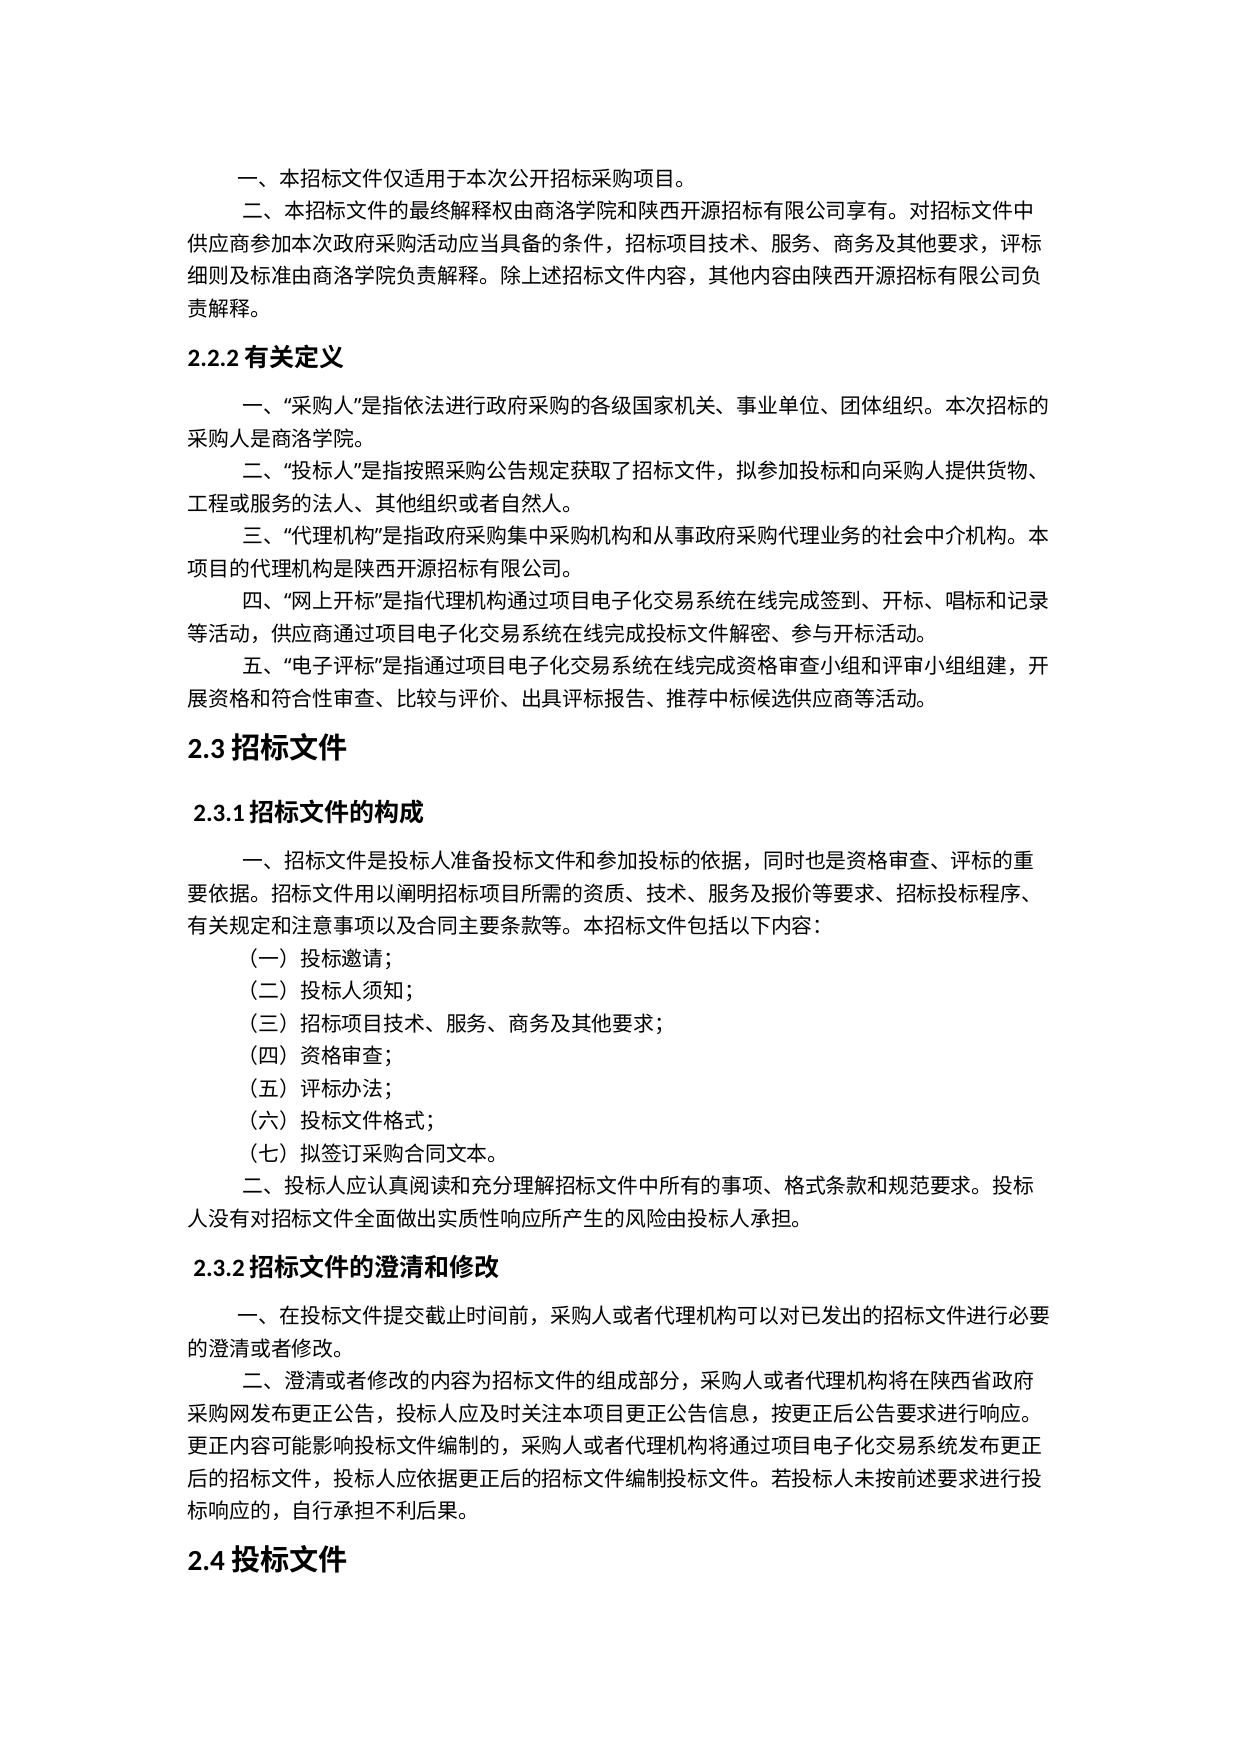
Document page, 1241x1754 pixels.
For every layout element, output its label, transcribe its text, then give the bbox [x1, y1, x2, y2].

text 二、“投标人”是指按照采购公告规定获取了招标文件，拟参加投标和向采购人提供货物、工程或服务的法人、其他组织或者自然人。 [187, 454, 1053, 519]
text 2.4投标文件 [187, 1527, 1053, 1592]
text 二、本招标文件的最终解释权由商洛学院和陕西开源招标有限公司享有。对招标文件中供应商参加本次政府采购活动应当具备的条件，招标项目技术、服务、商务及其他要求，评标细则及标准由商洛学院负责解释。除上述招标文件内容，其他内容由陕西开源招标有限公司负责解释。 [187, 194, 1053, 324]
text （六）投标文件格式； [187, 1104, 1053, 1137]
text （二）投标人须知； [187, 974, 1053, 1007]
text 一、本招标文件仅适用于本次公开招标采购项目。 [187, 162, 1053, 194]
text （四）资格审查； [187, 1039, 1053, 1072]
text 2.3.1招标文件的构成 [187, 779, 1053, 844]
text 一、招标文件是投标人准备投标文件和参加投标的依据，同时也是资格审查、评标的重要依据。招标文件用以阐明招标项目所需的资质、技术、服务及报价等要求、招标投标程序、有关规定和注意事项以及合同主要条款等。本招标文件包括以下内容： [187, 844, 1053, 942]
text 三、“代理机构”是指政府采购集中采购机构和从事政府采购代理业务的社会中介机构。本项目的代理机构是陕西开源招标有限公司。 [187, 519, 1053, 584]
text 五、“电子评标”是指通过项目电子化交易系统在线完成资格审查小组和评审小组组建，开展资格和符合性审查、比较与评价、出具评标报告、推荐中标候选供应商等活动。 [187, 649, 1053, 714]
text （五）评标办法； [187, 1072, 1053, 1104]
text 2.3.2招标文件的澄清和修改 [187, 1234, 1053, 1299]
text （一）投标邀请； [187, 942, 1053, 974]
text （七）拟签订采购合同文本。 [187, 1137, 1053, 1169]
text 一、“采购人”是指依法进行政府采购的各级国家机关、事业单位、团体组织。本次招标的采购人是商洛学院。 [187, 389, 1053, 454]
text 2.2.2有关定义 [187, 324, 1053, 389]
text 2.3招标文件 [187, 714, 1053, 779]
text 二、澄清或者修改的内容为招标文件的组成部分，采购人或者代理机构将在陕西省政府采购网发布更正公告，投标人应及时关注本项目更正公告信息，按更正后公告要求进行响应。更正内容可能影响投标文件编制的，采购人或者代理机构将通过项目电子化交易系统发布更正后的招标文件，投标人应依据更正后的招标文件编制投标文件。若投标人未按前述要求进行投标响应的，自行承担不利后果。 [187, 1364, 1053, 1527]
text 四、“网上开标”是指代理机构通过项目电子化交易系统在线完成签到、开标、唱标和记录等活动，供应商通过项目电子化交易系统在线完成投标文件解密、参与开标活动。 [187, 584, 1053, 649]
text 一、在投标文件提交截止时间前，采购人或者代理机构可以对已发出的招标文件进行必要的澄清或者修改。 [187, 1299, 1053, 1364]
text 二、投标人应认真阅读和充分理解招标文件中所有的事项、格式条款和规范要求。投标人没有对招标文件全面做出实质性响应所产生的风险由投标人承担。 [187, 1169, 1053, 1234]
text （三）招标项目技术、服务、商务及其他要求； [187, 1007, 1053, 1039]
